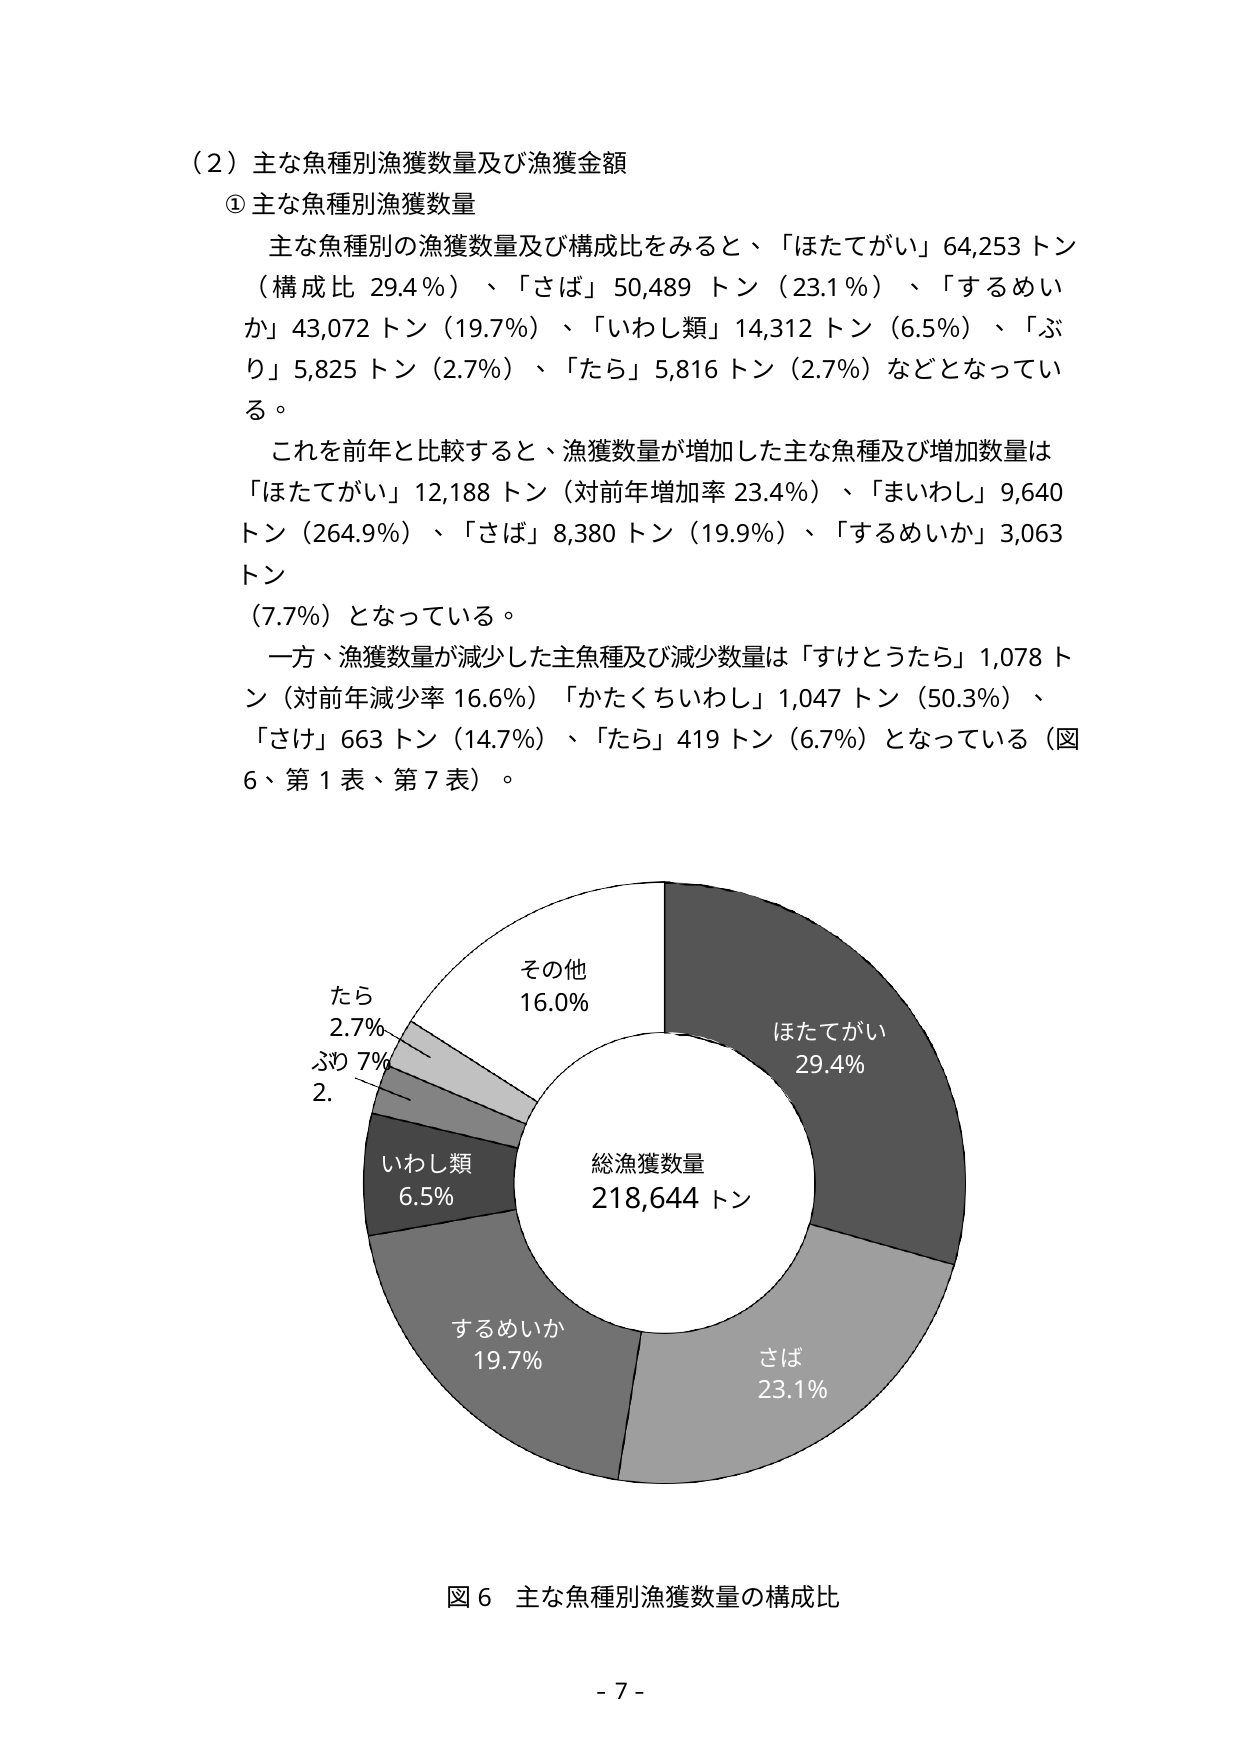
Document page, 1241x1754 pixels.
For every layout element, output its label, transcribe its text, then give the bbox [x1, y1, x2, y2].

picture [354, 1020, 361, 1034]
picture [354, 881, 966, 1484]
text 一方、漁獲数量が減少した主魚種及び減少数量は「すけとうたら」1,078 トン（対前年減少率 16.6％）「かたくちいわし」1,047 トン（50.3％）、 [243, 639, 1076, 715]
text 主な魚種別の漁獲数量及び構成比をみると、「ほたてがい」64,253 トン [268, 228, 1094, 262]
text （構成比 29.4％）、「さば」50,489 トン（23.1％）、「するめいか」43,072 トン（19.7％）、「いわし類」14,312 トン（6.5％）、「ぶり」5,825 トン（2.7％）、「たら」5,816 トン（2.7％）などとなっている。 [243, 269, 1063, 427]
text （２）主な魚種別漁獲数量及び漁獲金額 [177, 146, 1094, 180]
text 6、第1 表、第7 表）。 [243, 762, 1094, 796]
text これを前年と比較すると、漁獲数量が増加した主な魚種及び増加数量は [269, 434, 1094, 468]
text ぶ2. [312, 1044, 337, 1109]
text ①主な魚種別漁獲数量 [224, 187, 1094, 221]
text 「さけ」663 トン（14.7％）、「たら」419 トン（6.7％）となっている（図 [243, 722, 1094, 755]
text 図 6 主な魚種別漁獲数量の構成比 [446, 1580, 1094, 1614]
text 「ほたてがい」12,188 トン（対前年増加率 23.4％）、「まいわし」9,640 トン（264.9％）、「さば」8,380 トン（19.9％）、「するめいか」3,063 トン [236, 475, 1063, 591]
text （7.7％）となっている。 [236, 598, 1094, 633]
